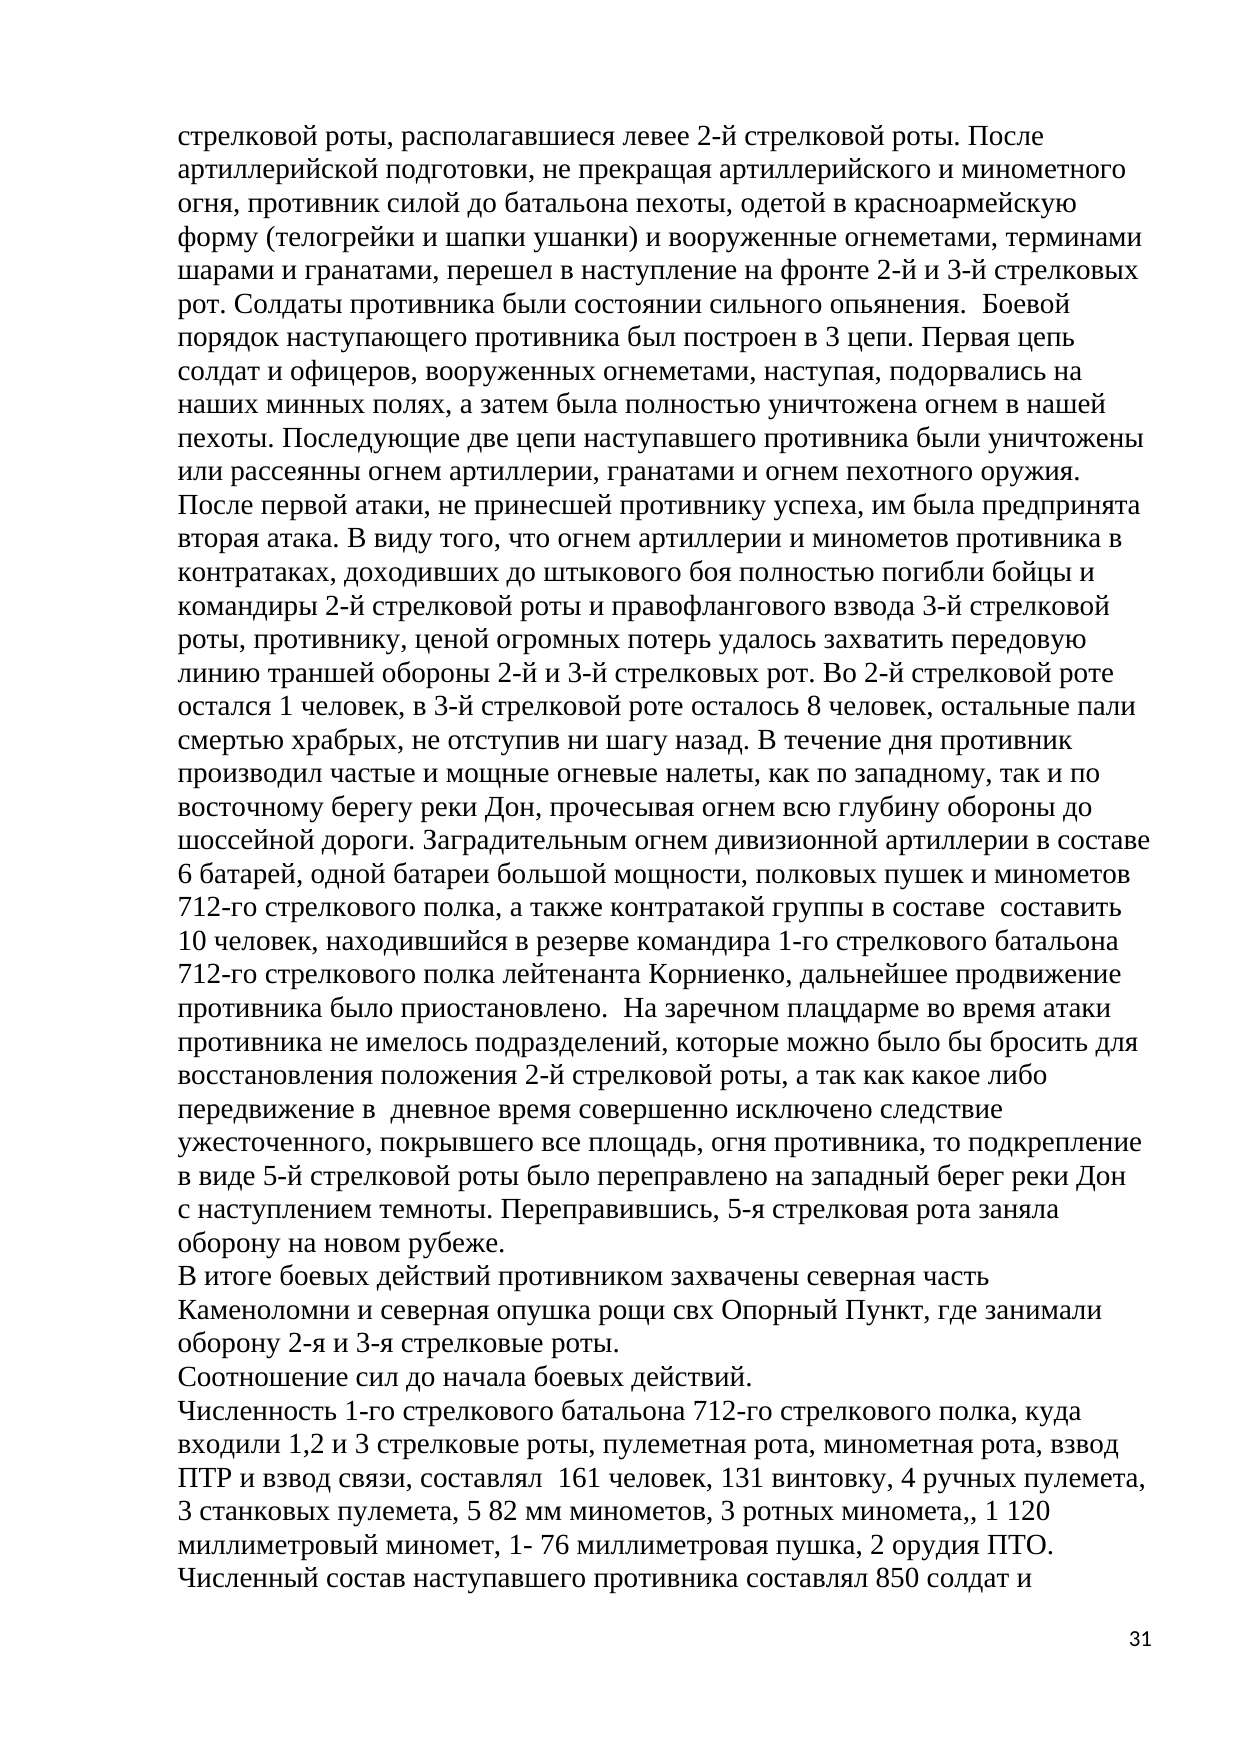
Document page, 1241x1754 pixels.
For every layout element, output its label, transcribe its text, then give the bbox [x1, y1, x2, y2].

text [177, 118, 1152, 1258]
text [177, 1393, 1152, 1594]
text В итоге боевых действий противником захвачены северная часть Каменоломни и северная опушка рощи свх Опорный Пункт, где занимали оборону 2-я и 3-я стрелковые роты. [177, 1258, 1152, 1359]
text Соотношение сил до начала боевых действий. [177, 1359, 1152, 1393]
